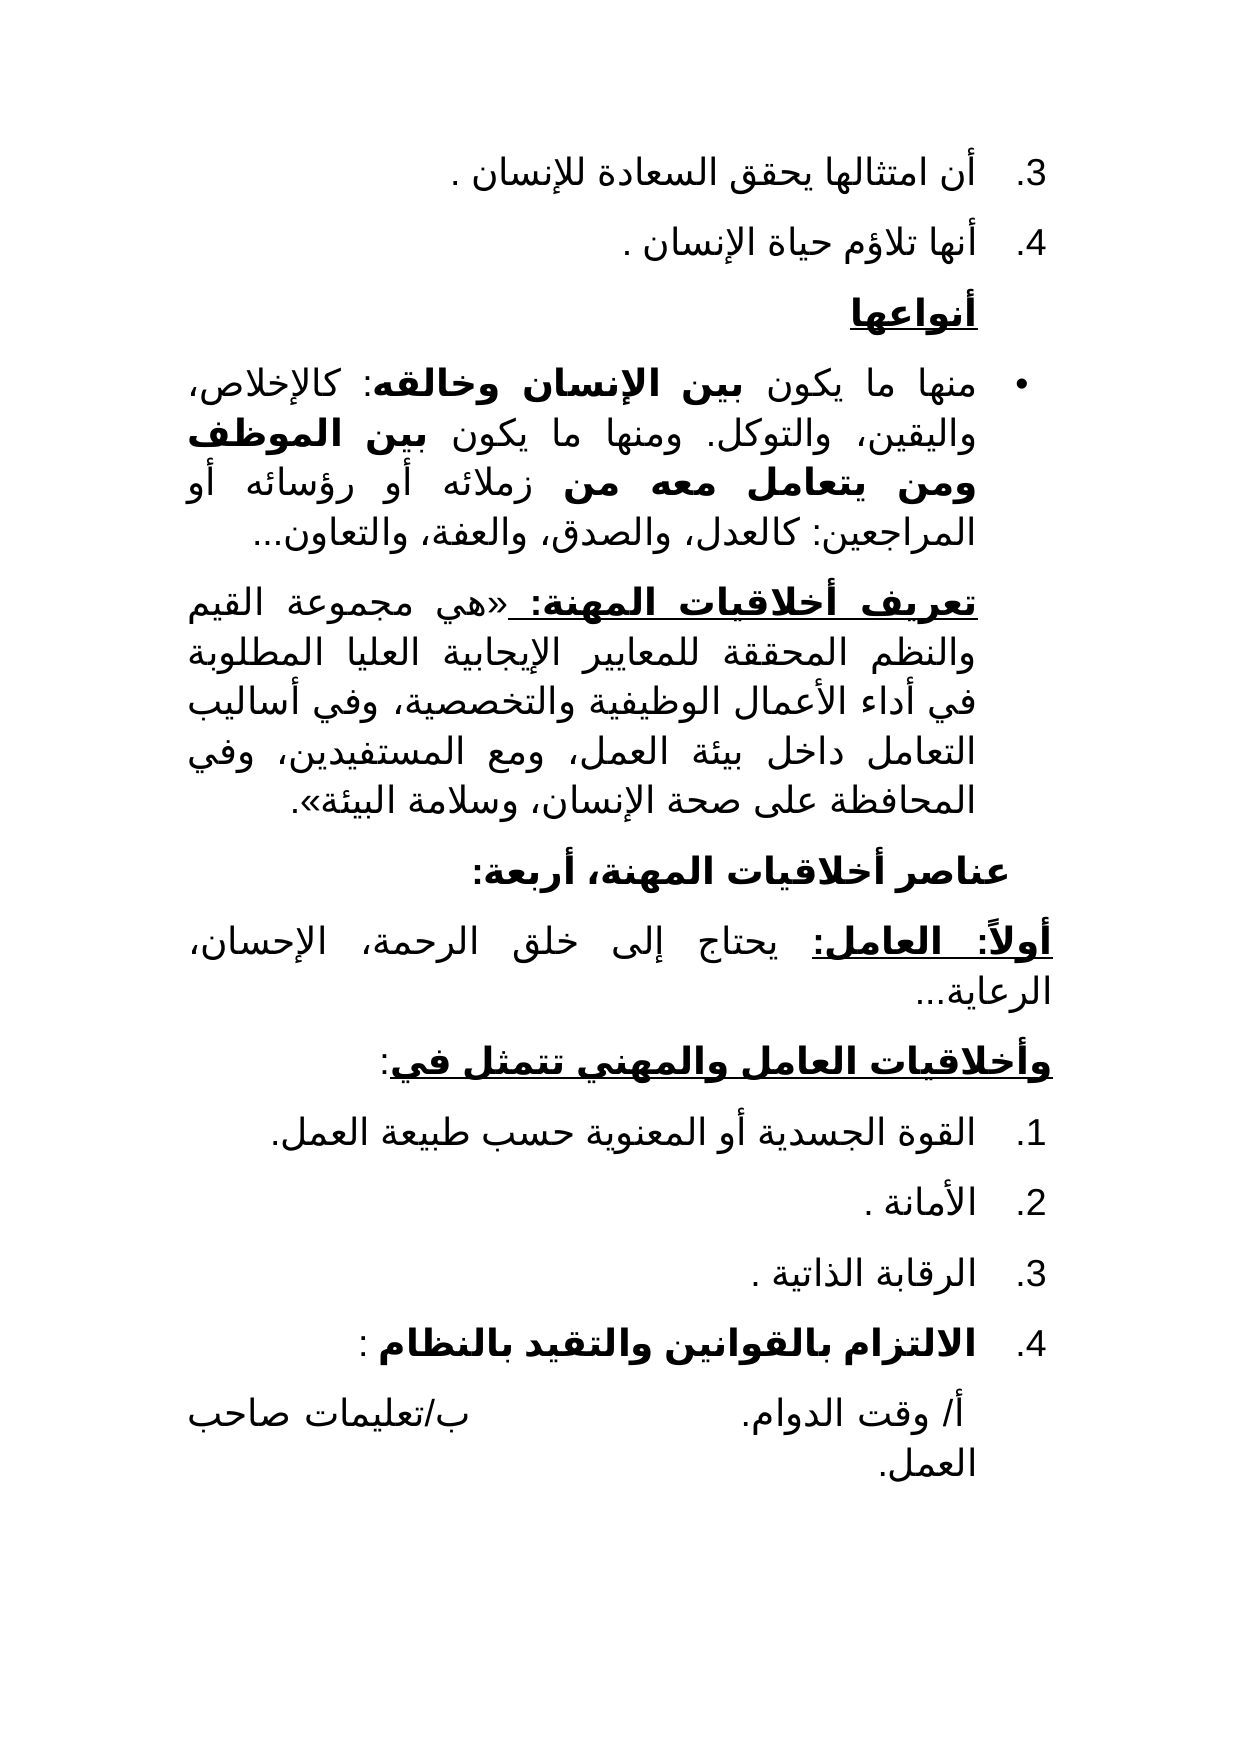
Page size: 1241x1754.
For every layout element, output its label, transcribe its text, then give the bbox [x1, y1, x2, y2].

list الالتزام بالقوانين والتقيد بالنظام : [187, 1321, 1015, 1364]
list منها ما يكون بين الإنسان وخالقه: كالإخلاص، واليقين، والتوكل. ومنها ما يكون بين الموظف ومن يتعامل معه من زملائه أو رؤسائه أو المراجعين: كالعدل، والصدق، والعفة، والتعاون... [187, 361, 1015, 553]
text أ/ وقت الدوام. ب/تعليمات صاحب العمل. [187, 1392, 978, 1484]
text عناصر أخلاقيات المهنة، أربعة: [187, 849, 1053, 892]
text أنواعها [187, 291, 978, 334]
text أولاً: العامل: يحتاج إلى خلق الرحمة، الإحسان، الرعاية... [187, 919, 1053, 1012]
list الرقابة الذاتية . [187, 1251, 1015, 1294]
list القوة الجسدية أو المعنوية حسب طبيعة العمل. [187, 1110, 1015, 1153]
list الأمانة . [187, 1180, 1015, 1223]
text وأخلاقيات العامل والمهني تتمثل في: [187, 1039, 1053, 1083]
text تعريف أخلاقيات المهنة: «هي مجموعة القيم والنظم المحققة للمعايير الإيجابية العليا المطلوبة في أداء الأعمال الوظيفية والتخصصية، وفي أساليب التعامل داخل بيئة العمل، ومع المستفيدين، وفي المحافظة على صحة الإنسان، وسلامة البيئة». [187, 580, 978, 822]
list أن امتثالها يحقق السعادة للإنسان . [187, 150, 1015, 193]
list أنها تلاؤم حياة الإنسان . [187, 220, 1015, 263]
